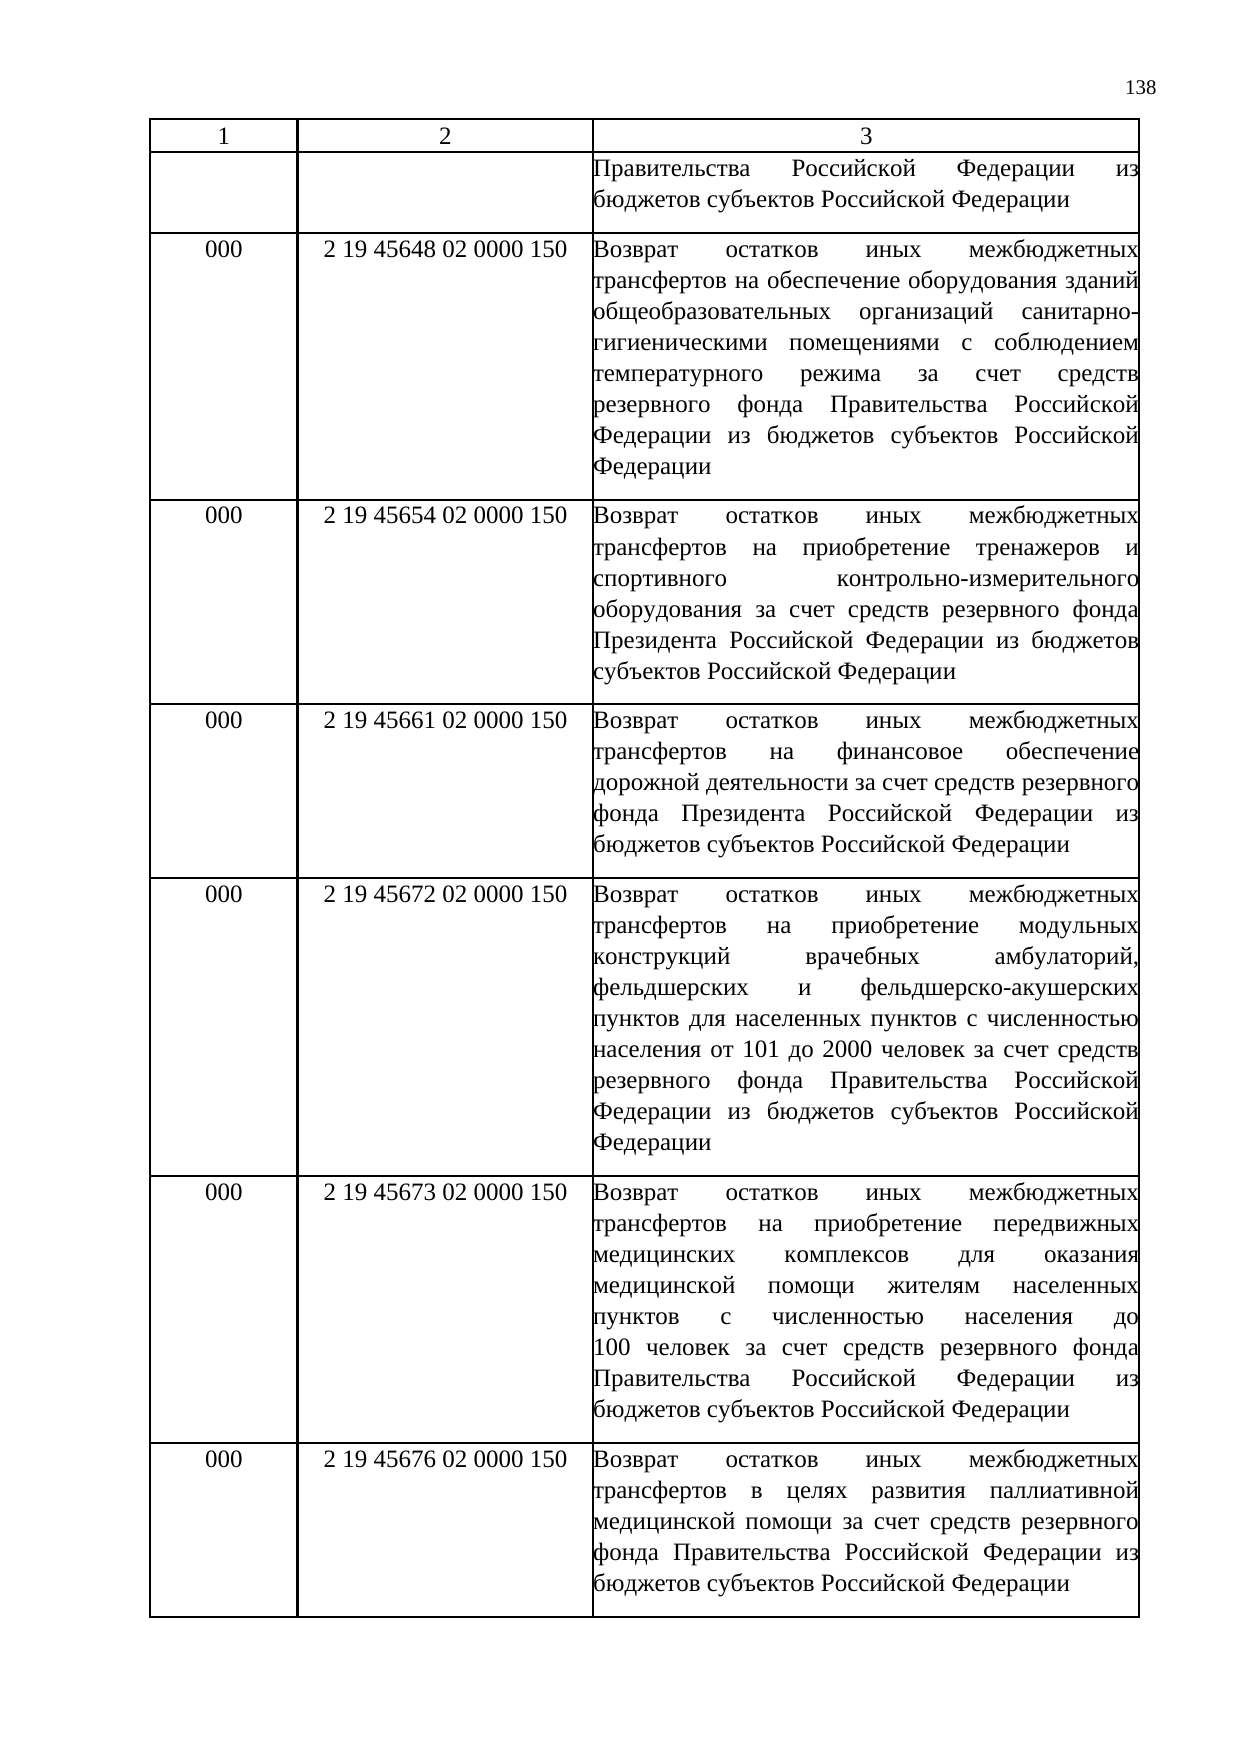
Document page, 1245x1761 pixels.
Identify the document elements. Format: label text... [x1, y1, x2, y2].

table_header 1 [151, 120, 296, 151]
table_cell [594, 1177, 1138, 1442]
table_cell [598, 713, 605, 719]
table_header 3 [594, 120, 1138, 151]
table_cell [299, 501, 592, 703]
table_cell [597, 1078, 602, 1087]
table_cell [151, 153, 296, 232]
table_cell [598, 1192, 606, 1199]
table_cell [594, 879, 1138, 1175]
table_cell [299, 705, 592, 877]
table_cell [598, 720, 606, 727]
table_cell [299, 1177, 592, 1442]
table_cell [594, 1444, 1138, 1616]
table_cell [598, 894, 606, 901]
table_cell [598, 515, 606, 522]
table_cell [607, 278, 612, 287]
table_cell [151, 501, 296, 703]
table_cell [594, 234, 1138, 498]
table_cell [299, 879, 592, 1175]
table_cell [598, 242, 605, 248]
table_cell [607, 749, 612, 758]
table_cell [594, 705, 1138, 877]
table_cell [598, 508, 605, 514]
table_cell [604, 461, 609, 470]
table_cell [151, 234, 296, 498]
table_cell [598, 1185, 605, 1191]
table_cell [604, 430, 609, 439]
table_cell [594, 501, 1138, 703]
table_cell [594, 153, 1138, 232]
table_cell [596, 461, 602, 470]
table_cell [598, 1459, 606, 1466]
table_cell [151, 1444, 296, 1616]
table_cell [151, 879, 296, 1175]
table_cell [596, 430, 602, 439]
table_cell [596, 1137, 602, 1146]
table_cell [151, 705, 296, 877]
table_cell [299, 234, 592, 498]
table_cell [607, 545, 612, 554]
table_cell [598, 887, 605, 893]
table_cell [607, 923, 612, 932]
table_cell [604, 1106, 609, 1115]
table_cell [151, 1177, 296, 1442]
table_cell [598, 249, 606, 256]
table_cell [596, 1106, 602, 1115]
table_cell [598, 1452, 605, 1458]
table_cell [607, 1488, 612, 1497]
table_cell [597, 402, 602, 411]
table_header 2 [299, 120, 592, 151]
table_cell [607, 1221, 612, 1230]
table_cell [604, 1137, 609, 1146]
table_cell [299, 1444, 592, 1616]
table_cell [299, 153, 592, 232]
